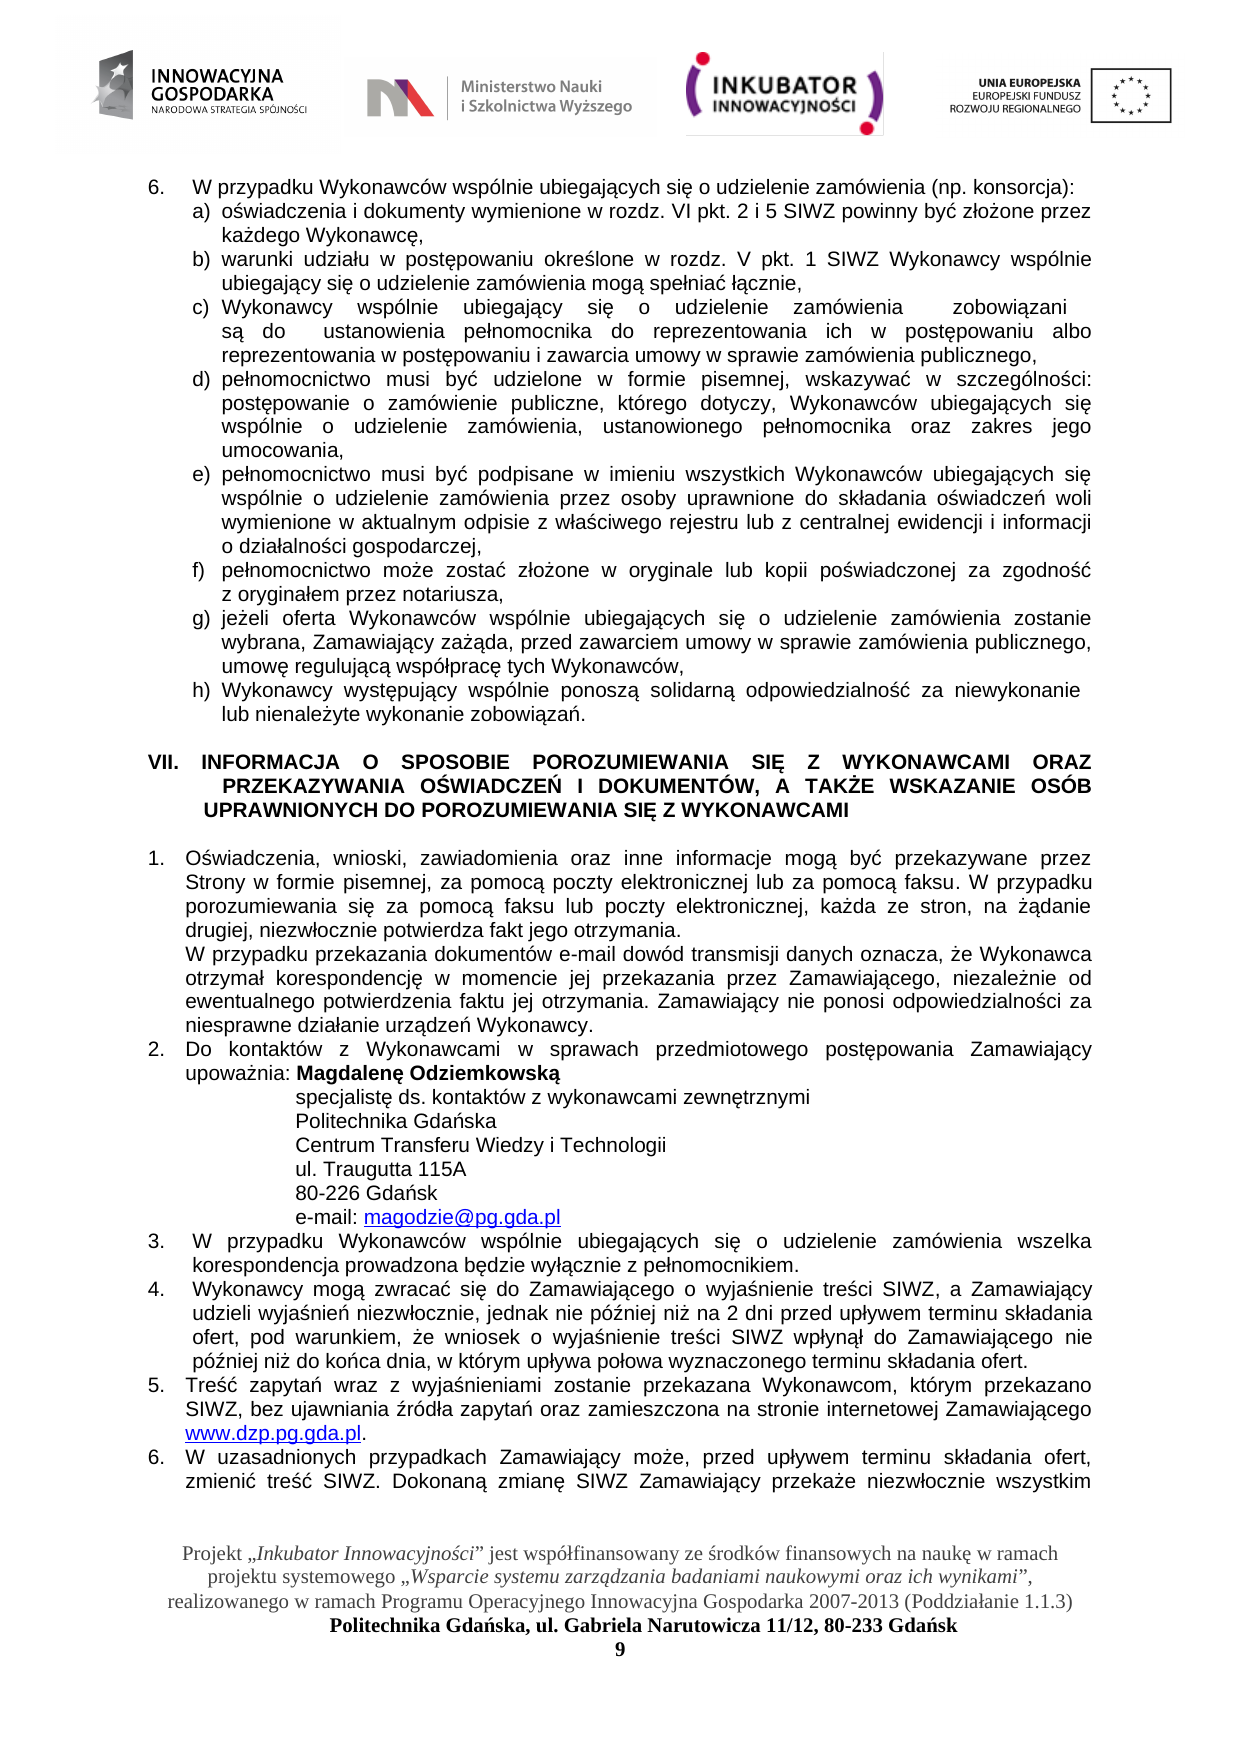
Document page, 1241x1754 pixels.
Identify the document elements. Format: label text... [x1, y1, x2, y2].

list Wykonawcy wspólnie ubiegający się o udzielenie zamówienia zobowiązani są do ustanowienia pełnomocnika do reprezentowania ich w postępowaniu albo reprezentowania w postępowaniu i zawarcia umowy w sprawie zamówienia publicznego, [192, 294, 1093, 366]
list pełnomocnictwo musi być udzielone w formie pisemnej, wskazywać w szczególności: postępowanie o zamówienie publiczne, którego dotyczy, Wykonawców ubiegających się wspólnie o udzielenie zamówienia, ustanowionego pełnomocnika oraz zakres jego umocowania, [192, 366, 1093, 462]
text e-mail: magodzie@pg.gda.pl [295, 1205, 1093, 1229]
picture [686, 52, 885, 137]
list oświadczenia i dokumenty wymienione w rozdz. VI pkt. 2 i 5 SIWZ powinny być złożone przez każdego Wykonawcę, [192, 199, 1093, 247]
text W przypadku przekazania dokumentów e-mail dowód transmisji danych oznacza, że Wykonawca otrzymał korespondencję w momencie jej przekazania przez Zamawiającego, niezależnie od ewentualnego potwierdzenia faktu jej otrzymania. Zamawiający nie ponosi odpowiedzialności za niesprawne działanie urządzeń Wykonawcy. [185, 941, 1093, 1037]
list warunki udziału w postępowaniu określone w rozdz. V pkt. 1 SIWZ Wykonawcy wspólnie ubiegający się o udzielenie zamówienia mogą spełniać łącznie, [192, 247, 1093, 294]
text Centrum Transferu Wiedzy i Technologii [295, 1133, 1093, 1157]
subtitle VII. INFORMACJA O SPOSOBIE POROZUMIEWANIA SIĘ Z WYKONAWCAMI ORAZ PRZEKAZYWANIA OŚWIADCZEŃ I DOKUMENTÓW, A TAKŻE WSKAZANIE OSÓB UPRAWNIONYCH DO POROZUMIEWANIA SIĘ Z WYKONAWCAMI [148, 750, 1093, 822]
list Treść zapytań wraz z wyjaśnieniami zostanie przekazana Wykonawcom, którym przekazano SIWZ, bez ujawniania źródła zapytań oraz zamieszczona na stronie internetowej Zamawiającego www.dzp.pg.gda.pl. [148, 1373, 1093, 1444]
list Oświadczenia, wnioski, zawiadomienia oraz inne informacje mogą być przekazywane przez Strony w formie pisemnej, za pomocą poczty elektronicznej lub za pomocą faksu. W przypadku porozumiewania się za pomocą faksu lub poczty elektronicznej, każda ze stron, na żądanie drugiej, niezwłocznie potwierdza fakt jego otrzymania. [148, 846, 1093, 941]
text specjalistę ds. kontaktów z wykonawcami zewnętrznymi [295, 1085, 1093, 1109]
list W przypadku Wykonawców wspólnie ubiegających się o udzielenie zamówienia wszelka korespondencja prowadzona będzie wyłącznie z pełnomocnikiem. [148, 1229, 1093, 1277]
list pełnomocnictwo może zostać złożone w oryginale lub kopii poświadczonej za zgodność z oryginałem przez notariusza, [192, 558, 1093, 606]
list Do kontaktów z Wykonawcami w sprawach przedmiotowego postępowania Zamawiający upoważnia: Magdalenę Odziemkowską [148, 1037, 1093, 1085]
list Wykonawcy mogą zwracać się do Zamawiającego o wyjaśnienie treści SIWZ, a Zamawiający udzieli wyjaśnień niezwłocznie, jednak nie później niż na 2 dni przed upływem terminu składania ofert, pod warunkiem, że wniosek o wyjaśnienie treści SIWZ wpłynął do Zamawiającego nie później niż do końca dnia, w którym upływa połowa wyznaczonego terminu składania ofert. [148, 1277, 1093, 1373]
text Politechnika Gdańska [295, 1109, 1093, 1133]
picture [936, 53, 1185, 138]
picture [55, 15, 341, 154]
list W przypadku Wykonawców wspólnie ubiegających się o udzielenie zamówienia (np. konsorcja): [148, 175, 1093, 199]
list pełnomocnictwo musi być podpisane w imieniu wszystkich Wykonawców ubiegających się wspólnie o udzielenie zamówienia przez osoby uprawnione do składania oświadczeń woli wymienione w aktualnym odpisie z właściwego rejestru lub z centralnej ewidencji i informacji o działalności gospodarczej, [192, 462, 1093, 558]
text 80-226 Gdańsk [295, 1181, 1093, 1205]
list jeżeli oferta Wykonawców wspólnie ubiegających się o udzielenie zamówienia zostanie wybrana, Zamawiający zażąda, przed zawarciem umowy w sprawie zamówienia publicznego, umowę regulującą współpracę tych Wykonawców, [192, 606, 1093, 678]
text ul. Traugutta 115A [295, 1157, 1093, 1181]
list Wykonawcy występujący wspólnie ponoszą solidarną odpowiedzialność za niewykonanie lub nienależyte wykonanie zobowiązań. [192, 678, 1093, 726]
picture [344, 57, 657, 137]
